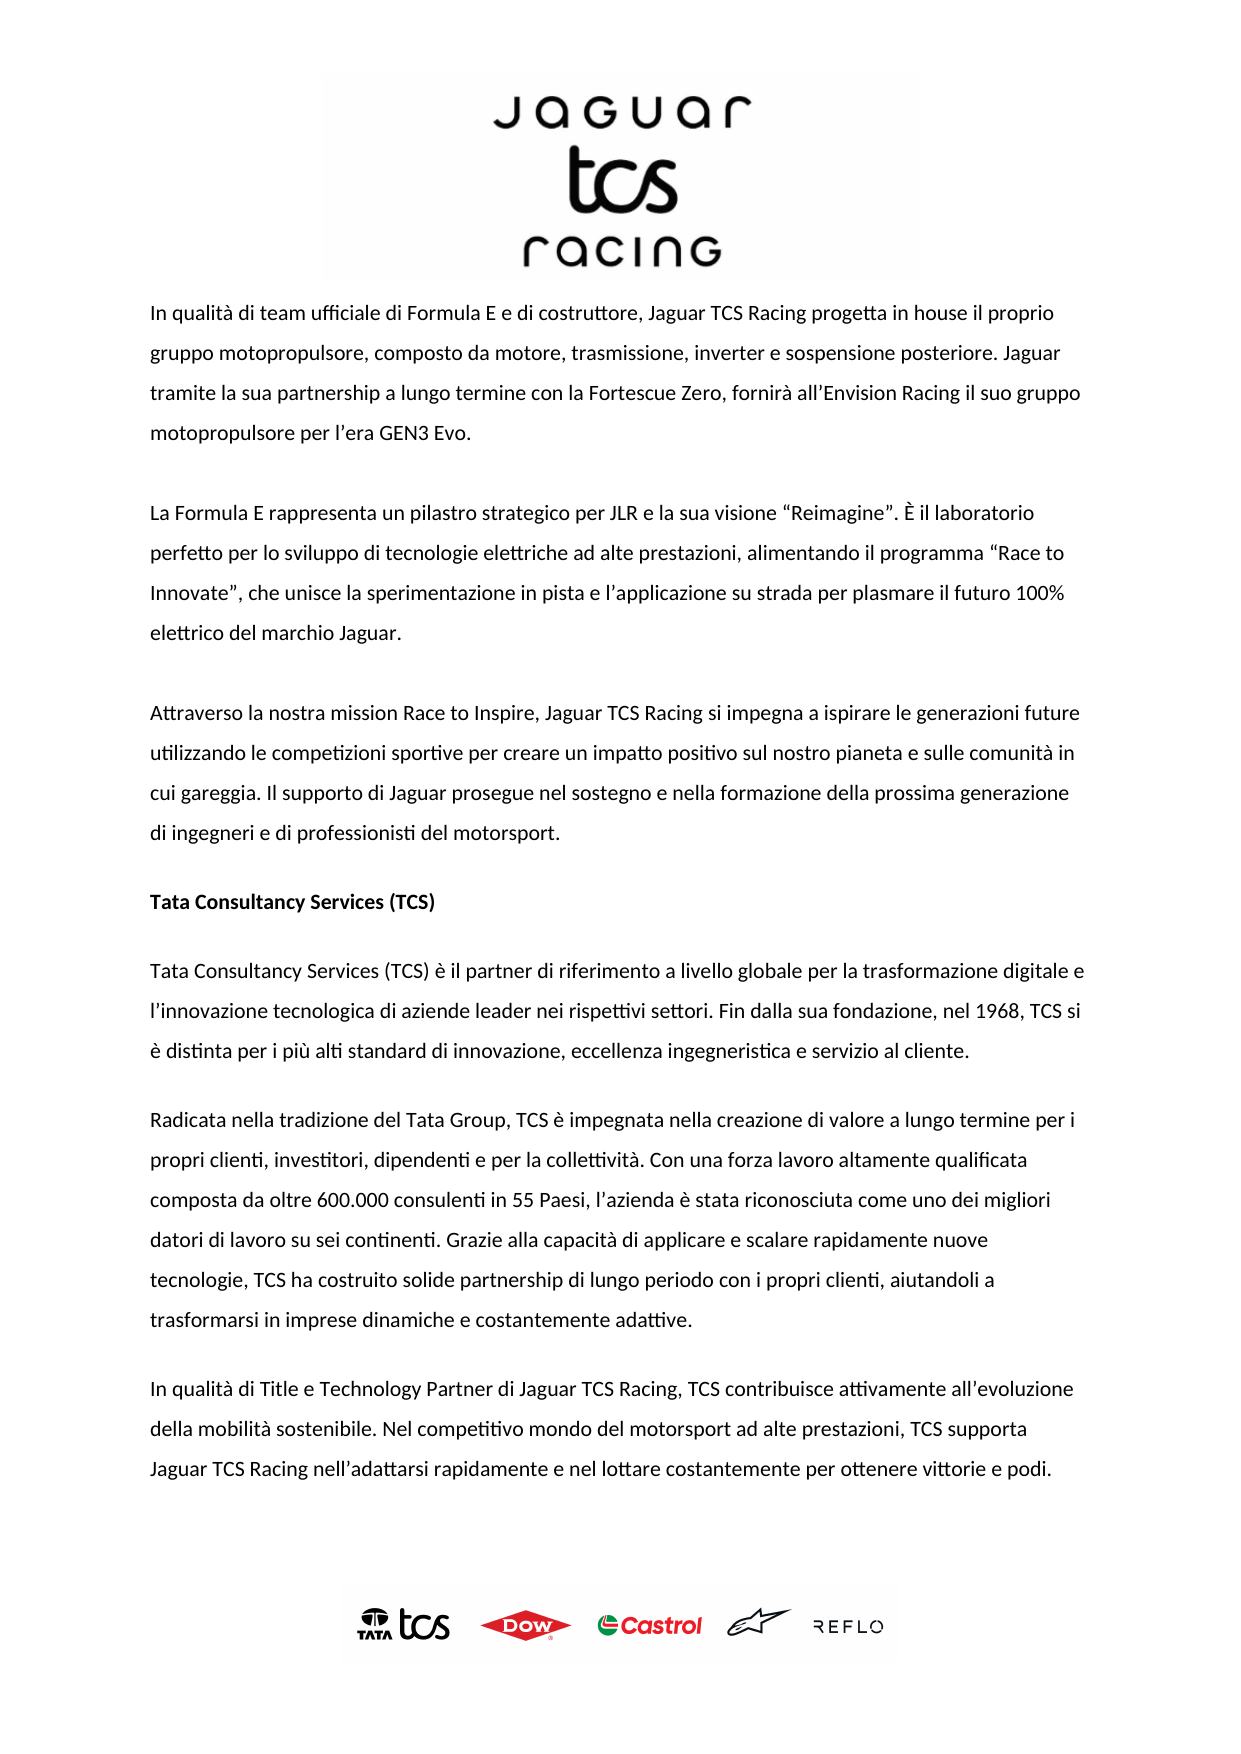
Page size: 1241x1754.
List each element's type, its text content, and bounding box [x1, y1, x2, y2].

text Tata Consultancy Services (TCS) è il partner di riferimento a livello globale per la trasformazione digitale e l’innovazione tecnologica di aziende leader nei rispettivi settori. Fin dalla sua fondazione, nel 1968, TCS si è distinta per i più alti standard di innovazione, eccellenza ingegneristica e servizio al cliente. [150, 957, 1090, 1064]
text Attraverso la nostra mission Race to Inspire, Jaguar TCS Racing si impegna a ispirare le generazioni future utilizzando le competizioni sportive per creare un impatto positivo sul nostro pianeta e sulle comunità in cui gareggia. Il supporto di Jaguar prosegue nel sostegno e nella formazione della prossima generazione di ingegneri e di professionisti del motorsport. [150, 699, 1090, 846]
picture [321, 73, 919, 281]
text La Formula E rappresenta un pilastro strategico per JLR e la sua visione “Reimagine”. È il laboratorio perfetto per lo sviluppo di tecnologie elettriche ad alte prestazioni, alimentando il programma “Race to Innovate”, che unisce la sperimentazione in pista e l’applicazione su strada per plasmare il futuro 100% elettrico del marchio Jaguar. [150, 499, 1090, 646]
text In qualità di team ufficiale di Formula E e di costruttore, Jaguar TCS Racing progetta in house il proprio gruppo motopropulsore, composto da motore, trasmissione, inverter e sospensione posteriore. Jaguar tramite la sua partnership a lungo termine con la Fortescue Zero, fornirà all’Envision Racing il suo gruppo motopropulsore per l’era GEN3 Evo. [150, 299, 1090, 446]
text In qualità di Title e Technology Partner di Jaguar TCS Racing, TCS contribuisce attivamente all’evoluzione della mobilità sostenibile. Nel competitivo mondo del motorsport ad alte prestazioni, TCS supporta Jaguar TCS Racing nell’adattarsi rapidamente e nel lottare costantemente per ottenere vittorie e podi. [150, 1376, 1090, 1482]
picture [341, 1582, 899, 1662]
text Tata Consultancy Services (TCS) [150, 888, 1090, 915]
text Radicata nella tradizione del Tata Group, TCS è impegnata nella creazione di valore a lungo termine per i propri clienti, investitori, dipendenti e per la collettività. Con una forza lavoro altamente qualificata composta da oltre 600.000 consulenti in 55 Paesi, l’azienda è stata riconosciuta come uno dei migliori datori di lavoro su sei continenti. Grazie alla capacità di applicare e scalare rapidamente nuove tecnologie, TCS ha costruito solide partnership di lungo periodo con i propri clienti, aiutandoli a trasformarsi in imprese dinamiche e costantemente adattive. [150, 1106, 1090, 1333]
